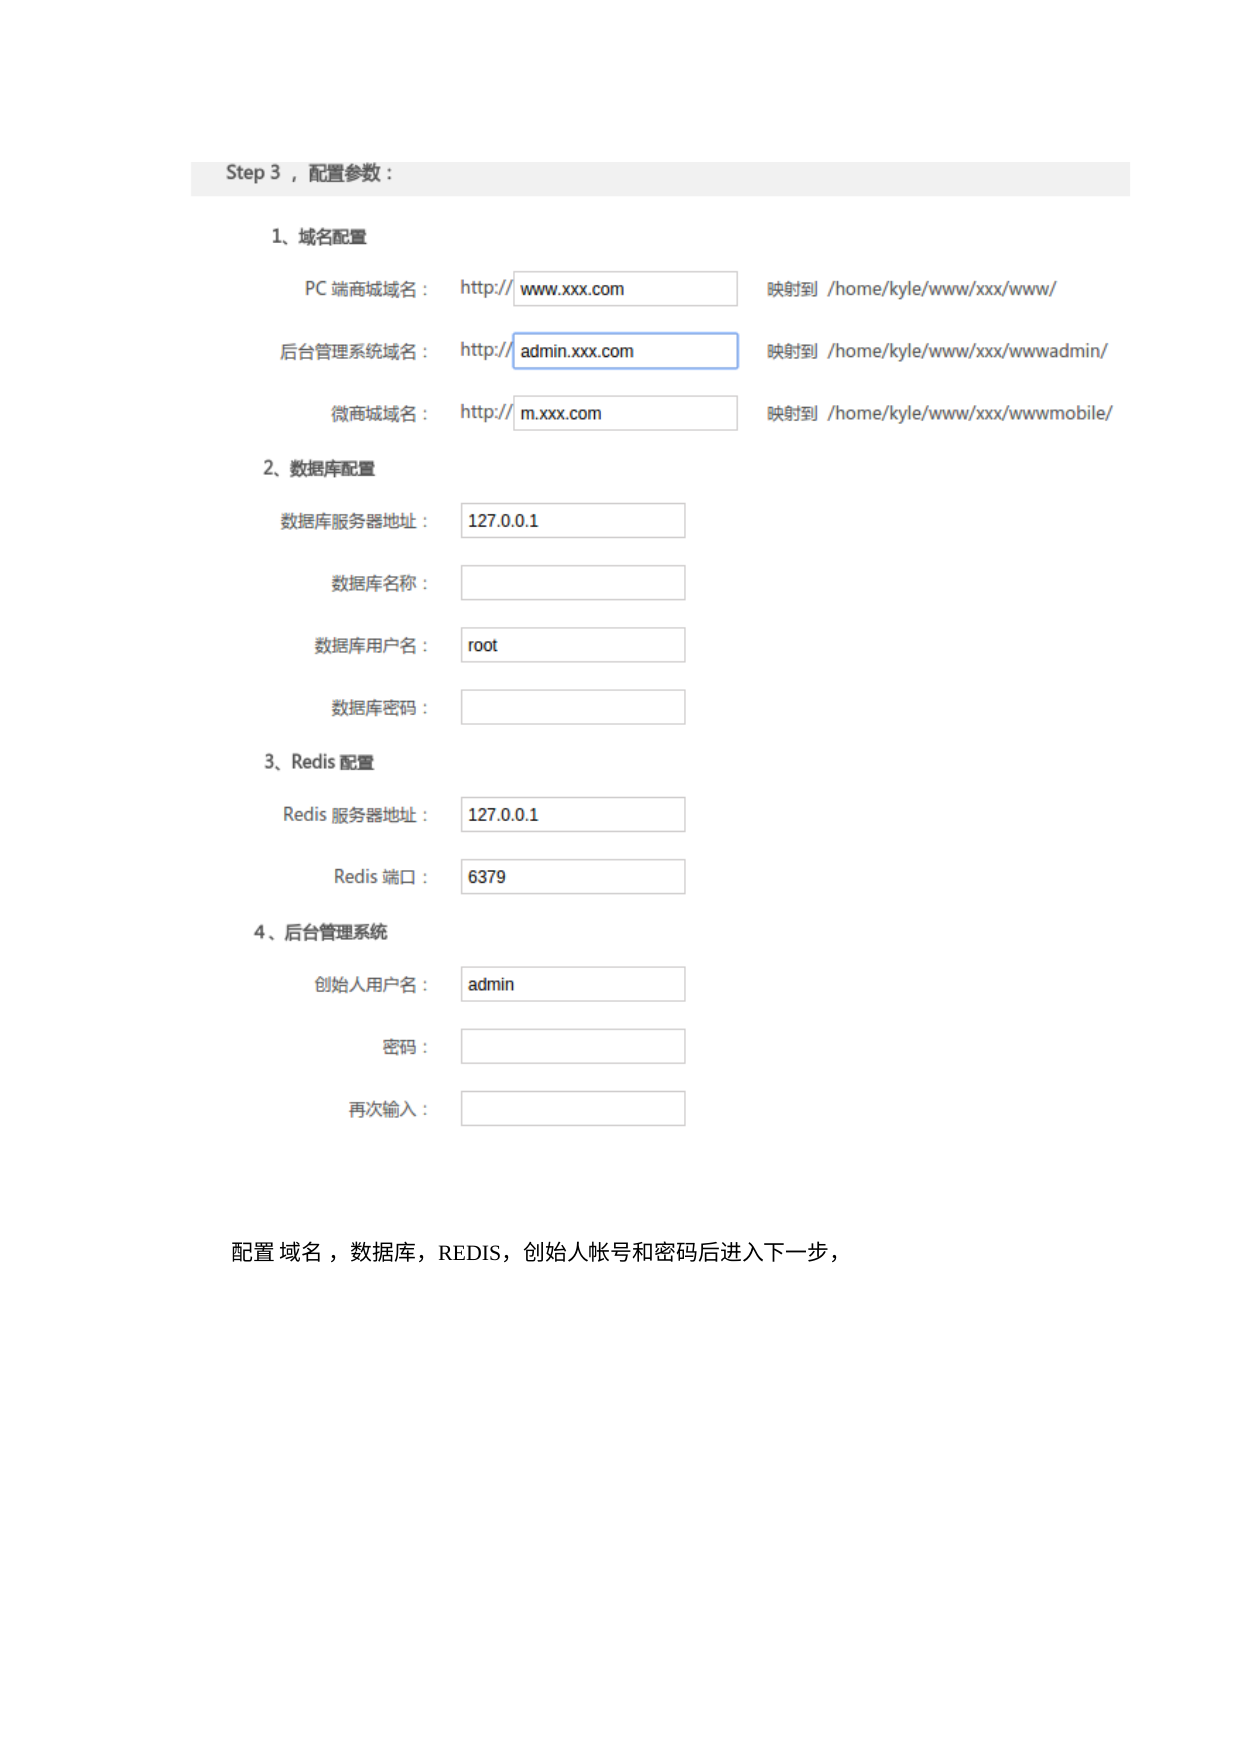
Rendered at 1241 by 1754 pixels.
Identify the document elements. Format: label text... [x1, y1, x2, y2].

picture [187, 162, 1131, 1156]
list 配置 域名 ，数据库，REDIS，创始人帐号和密码后进入下一步， [187, 1234, 1053, 1267]
